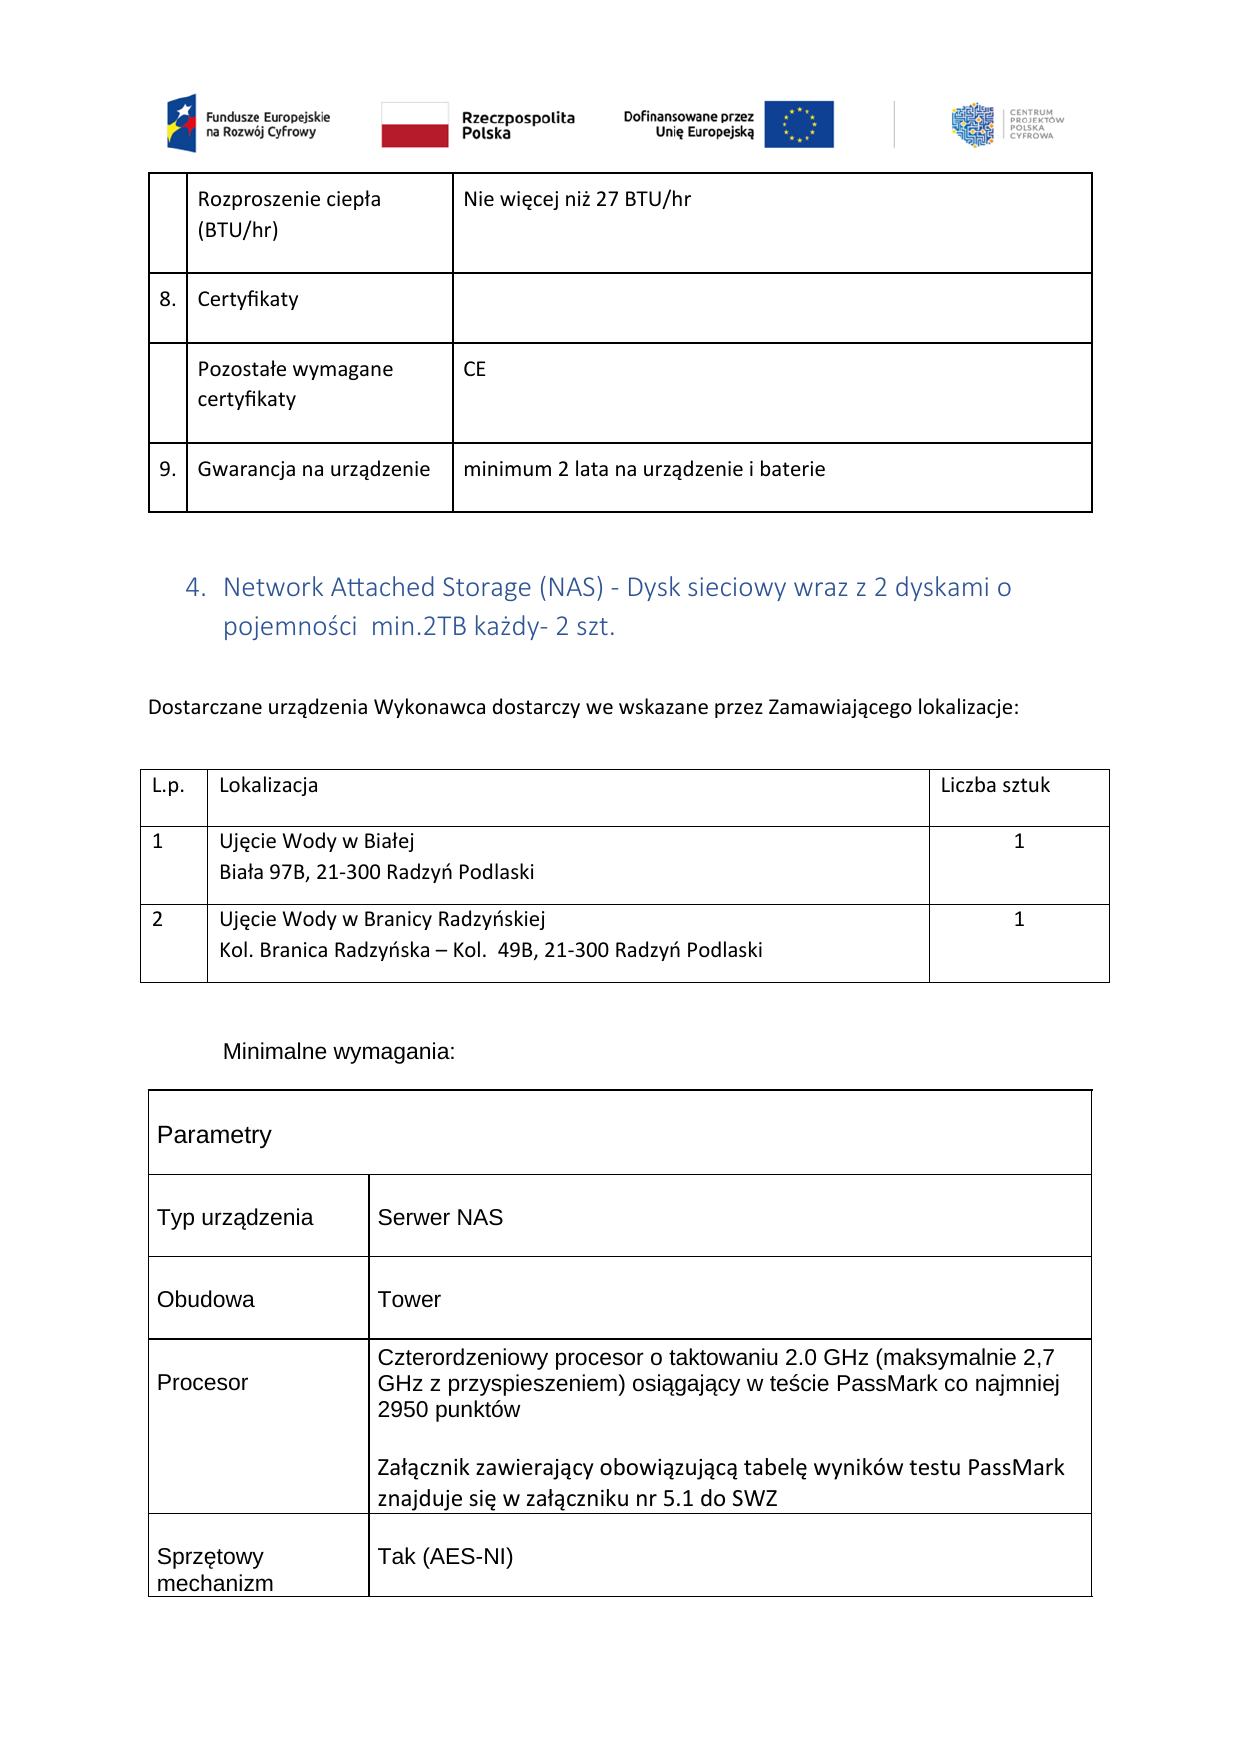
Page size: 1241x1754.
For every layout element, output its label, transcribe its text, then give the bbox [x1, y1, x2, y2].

table_cell 9. [150, 444, 186, 511]
table_cell Obudowa [149, 1257, 368, 1338]
table_cell [454, 274, 1091, 342]
table_header L.p. [141, 770, 207, 826]
table_cell Serwer NAS [370, 1175, 1091, 1256]
table_cell Czterordzeniowy procesor o taktowaniu 2.0 GHz (maksymalnie 2,7 GHz z przyspieszeniem) osiągający w teście PassMark co najmniej 2950 punktów Załącznik zawierający obowiązującą tabelę wyników testu PassMark znajduje się w załączniku nr 5.1 do SWZ [370, 1340, 1091, 1512]
table_cell 2 [141, 905, 207, 982]
table_cell minimum 2 lata na urządzenie i baterie [454, 444, 1091, 511]
table_cell Pozostałe wymagane certyfikaty [188, 344, 452, 442]
table_cell 1 [930, 905, 1109, 982]
table_header Lokalizacja [208, 770, 929, 826]
table_cell CE [454, 344, 1091, 442]
table_cell Ujęcie Wody w Branicy Radzyńskiej Kol. Branica Radzyńska – Kol. 49B, 21-300 Radzyń Podlaski [208, 905, 929, 982]
table_cell Gwarancja na urządzenie [188, 444, 452, 511]
table_cell Tak (AES-NI) [370, 1514, 1091, 1596]
table_cell Ujęcie Wody w Białej Biała 97B, 21-300 Radzyń Podlaski [208, 827, 929, 903]
table_cell 1 [930, 827, 1109, 903]
text Minimalne wymagania: [223, 1038, 1093, 1064]
table_cell Certyfikaty [188, 274, 452, 342]
table_cell [150, 344, 186, 442]
table_cell [150, 174, 186, 272]
text Dostarczane urządzenia Wykonawca dostarczy we wskazane przez Zamawiającego lokalizacje: [148, 692, 1093, 751]
table_cell Typ urządzenia [149, 1175, 368, 1256]
table_header Parametry [149, 1091, 1091, 1174]
picture [147, 73, 1093, 172]
table_cell 1 [141, 827, 207, 903]
table_cell 8. [150, 274, 186, 342]
table_cell Tower [370, 1257, 1091, 1338]
subtitle Network Attached Storage (NAS) - Dysk sieciowy wraz z 2 dyskami o pojemności min.2TB każdy- 2 szt. [185, 568, 1093, 643]
table_cell Rozproszenie ciepła (BTU/hr) [188, 174, 452, 272]
table_header Liczba sztuk [930, 770, 1109, 826]
table_cell Nie więcej niż 27 BTU/hr [454, 174, 1091, 272]
table_cell Sprzętowy mechanizm szyfrowania [149, 1514, 368, 1596]
table_cell Procesor [149, 1340, 368, 1512]
